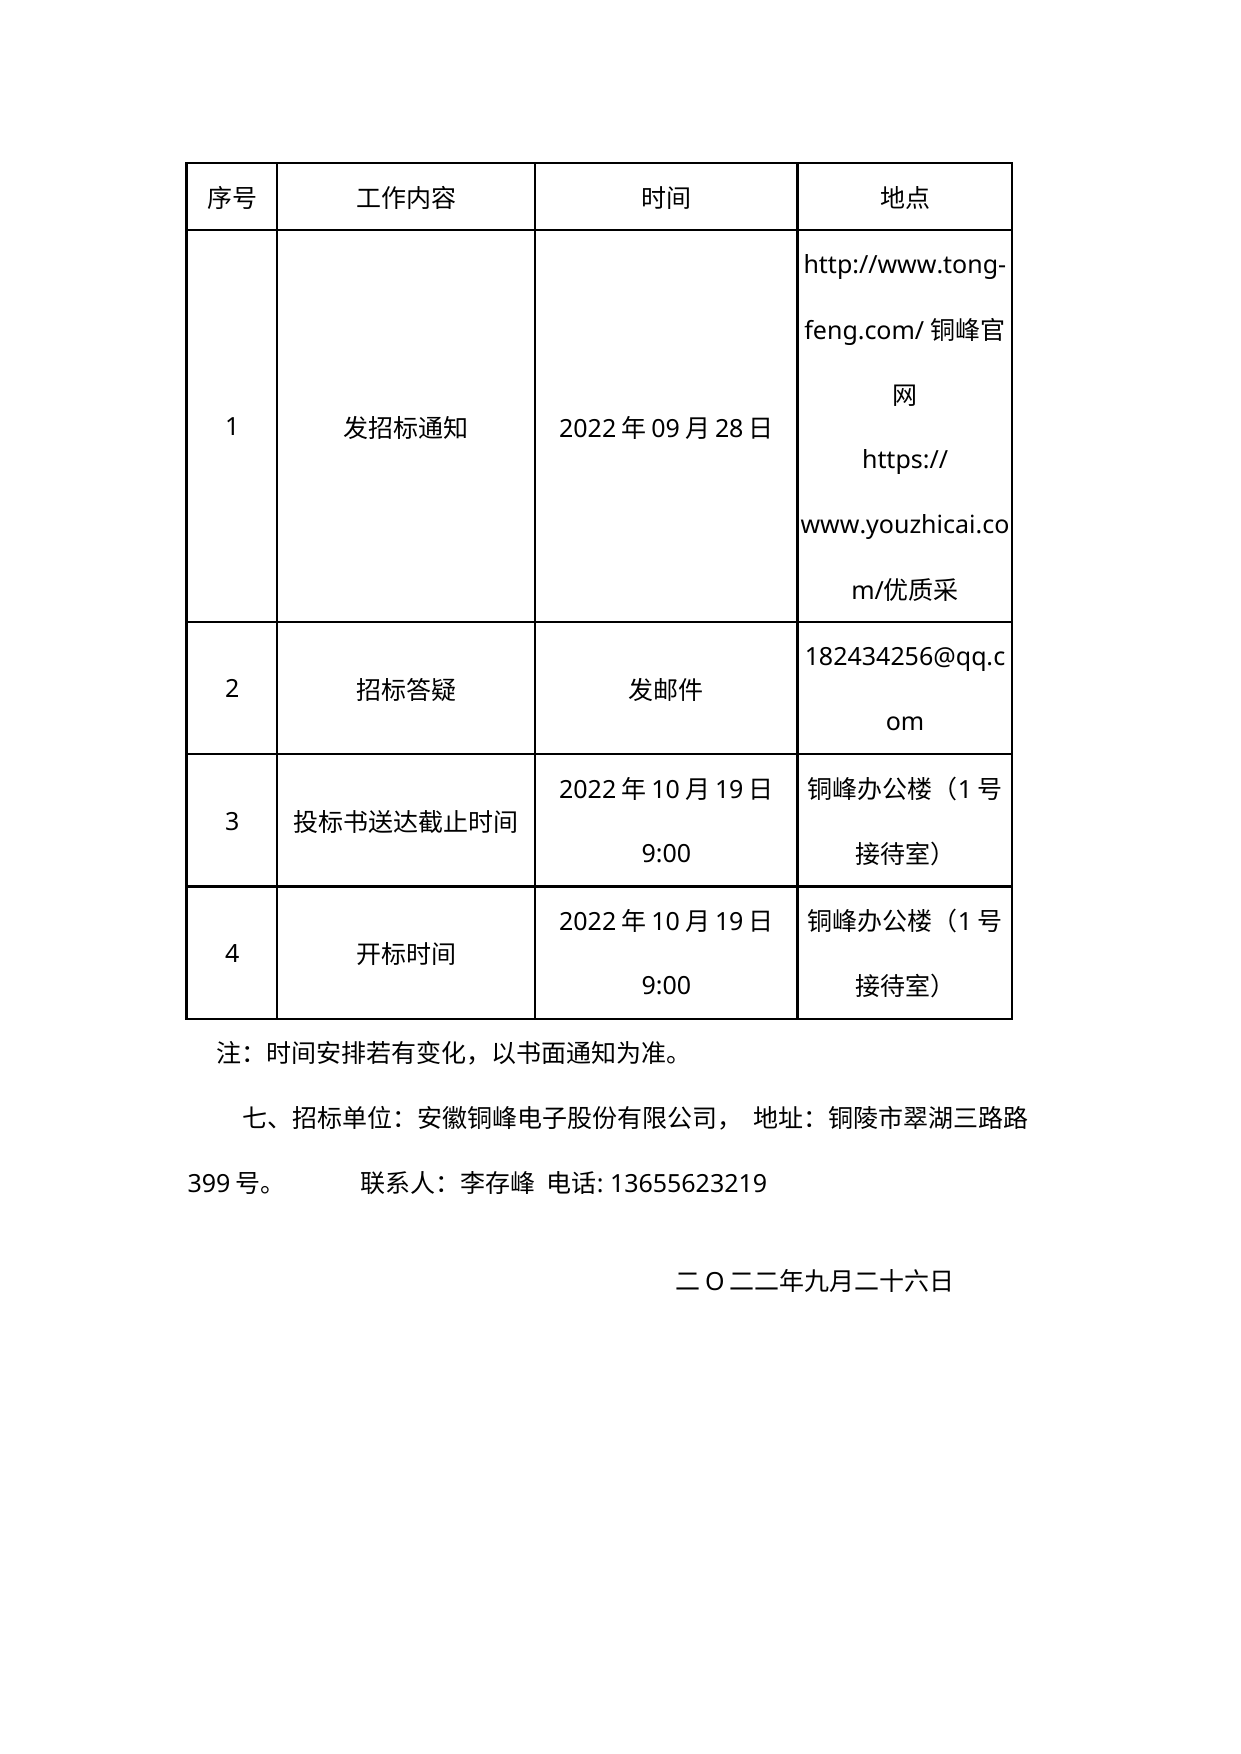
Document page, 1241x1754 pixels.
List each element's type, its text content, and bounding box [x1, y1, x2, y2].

table_cell 投标书送达截止时间 [278, 755, 534, 885]
table_cell 2022年09月28日 [536, 231, 796, 621]
table_header 序号 [188, 164, 276, 229]
table_header 工作内容 [278, 164, 534, 229]
table_header 地点 [799, 164, 1011, 229]
table_cell 铜峰办公楼（1号接待室） [799, 888, 1011, 1017]
table_cell http://www.tong-feng.com/ 铜峰官网 https://www.youzhicai.com/优质采 [799, 231, 1011, 621]
table_cell 招标答疑 [278, 623, 534, 753]
table_cell 发招标通知 [278, 231, 534, 621]
text 二O二二年九月二十六日 [187, 1247, 1053, 1312]
table_header 时间 [536, 164, 796, 229]
table_cell 182434256@qq.com [799, 623, 1011, 753]
table_cell 3 [188, 755, 276, 885]
table_cell 2022年10月19日9:00 [536, 755, 796, 885]
text 七、招标单位：安徽铜峰电子股份有限公司， 地址：铜陵市翠湖三路路399号。 联系人：李存峰 电话: 13655623219 [187, 1084, 1053, 1214]
table_cell 2022年10月19日9:00 [536, 888, 796, 1017]
text 注：时间安排若有变化，以书面通知为准。 [187, 1019, 1053, 1084]
table_cell 1 [188, 231, 276, 621]
table_cell 开标时间 [278, 888, 534, 1017]
table_cell 铜峰办公楼（1号接待室） [799, 755, 1011, 885]
table_cell 2 [188, 623, 276, 753]
table_cell 发邮件 [536, 623, 796, 753]
table_cell 4 [188, 888, 276, 1017]
